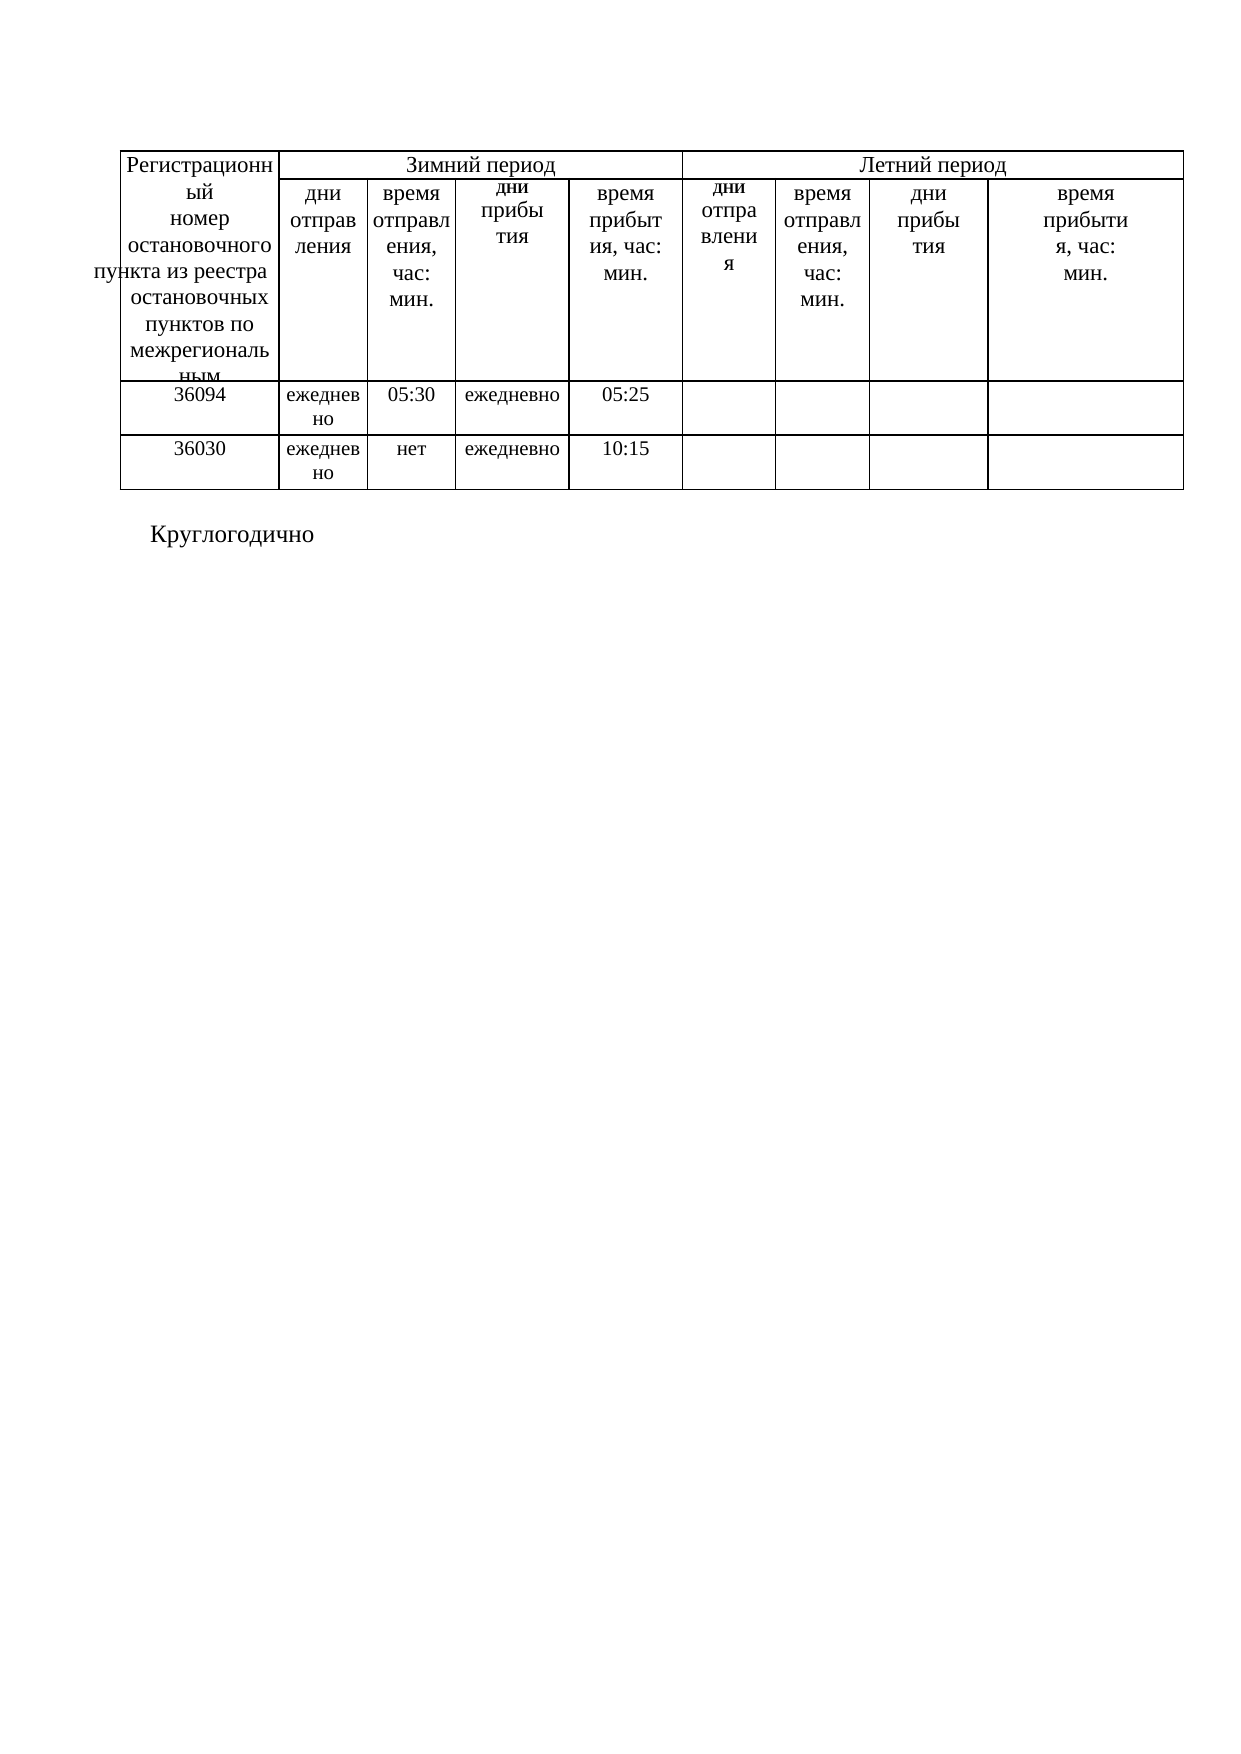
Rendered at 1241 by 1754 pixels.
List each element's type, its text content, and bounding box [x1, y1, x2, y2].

table_cell 10:15 [570, 436, 682, 489]
table_cell ДНИ отпра влени я [683, 180, 775, 380]
table_cell 05:25 [570, 382, 682, 434]
table_cell дни отправ ления [280, 180, 367, 380]
table_cell время отправл ения, час: мин. [368, 180, 455, 380]
table_cell время прибыт ия, час: мин. [570, 180, 682, 380]
table_cell [683, 436, 775, 489]
table_cell 36094 [121, 382, 278, 434]
table_cell [870, 382, 987, 434]
table_cell дни прибы тия [870, 180, 987, 380]
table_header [121, 152, 278, 380]
table_cell [989, 436, 1183, 489]
table_cell ежедневно [280, 382, 367, 434]
table_cell [776, 382, 869, 434]
table_cell время прибыти я, час: мин. [989, 180, 1183, 380]
table_cell [776, 436, 869, 489]
table_cell время отправл ения, час: мин. [776, 180, 869, 380]
table_header Летний период [683, 152, 1183, 178]
table_cell [989, 382, 1183, 434]
table_cell нет [368, 436, 455, 489]
table_cell [683, 382, 775, 434]
text Круглогодично [150, 519, 1090, 548]
table_cell [870, 436, 987, 489]
table_cell ежедневно [456, 436, 568, 489]
table_cell 05:30 [368, 382, 455, 434]
table_header Зимний период [280, 152, 682, 178]
table_cell 36030 [121, 436, 278, 489]
table_cell ДНИ прибы тия [456, 180, 568, 380]
table_cell ежедневно [280, 436, 367, 489]
table_cell ежедневно [456, 382, 568, 434]
